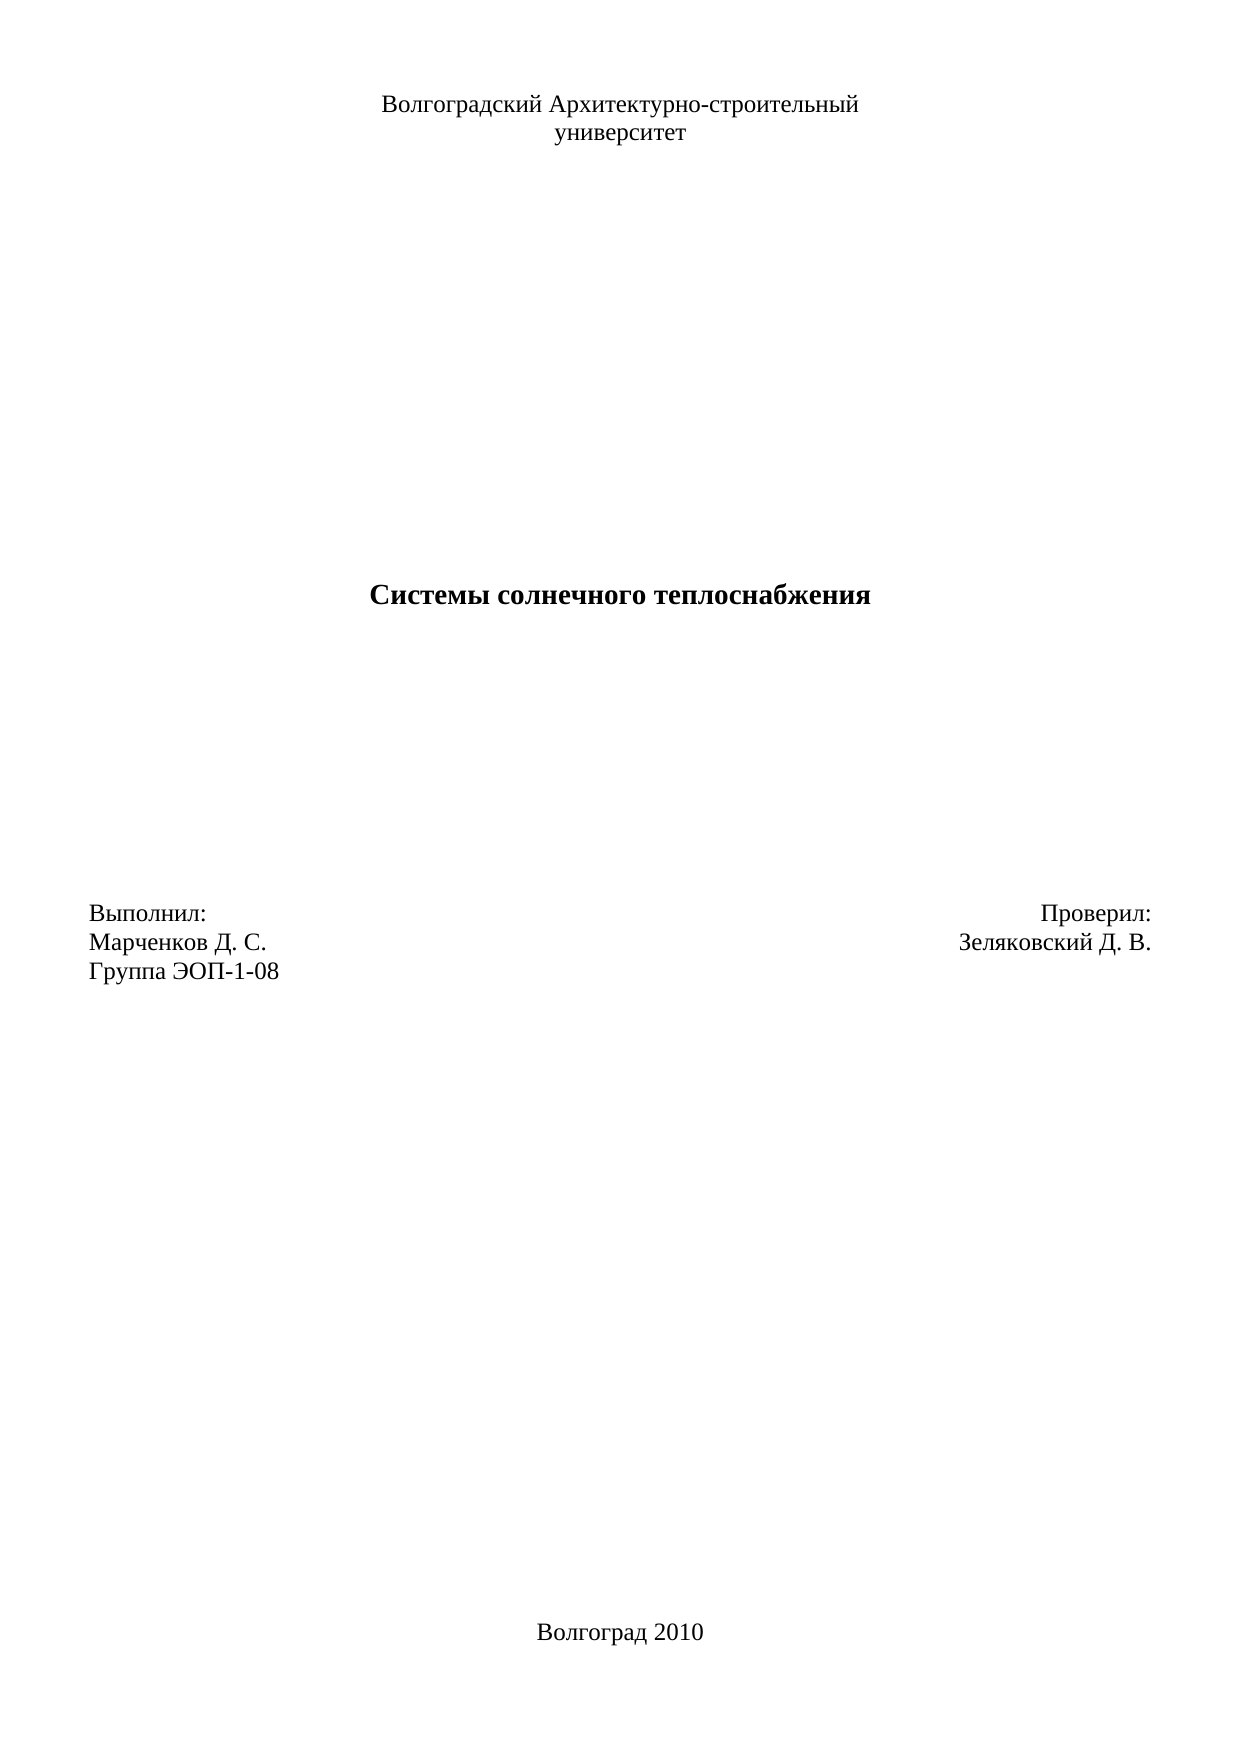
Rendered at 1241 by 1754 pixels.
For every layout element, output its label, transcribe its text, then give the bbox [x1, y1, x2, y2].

text Марченков Д. С. Зеляковский Д. В. [89, 927, 1152, 956]
text университет [89, 117, 1152, 146]
text Волгоград 2010 [89, 1617, 1152, 1646]
text Волгоградский Архитектурно-строительный [89, 89, 1152, 117]
text Системы солнечного теплоснабжения [89, 577, 1152, 611]
text Выполнил: Проверил: [89, 898, 1152, 927]
text Группа ЭОП-1-08 [89, 956, 1152, 985]
